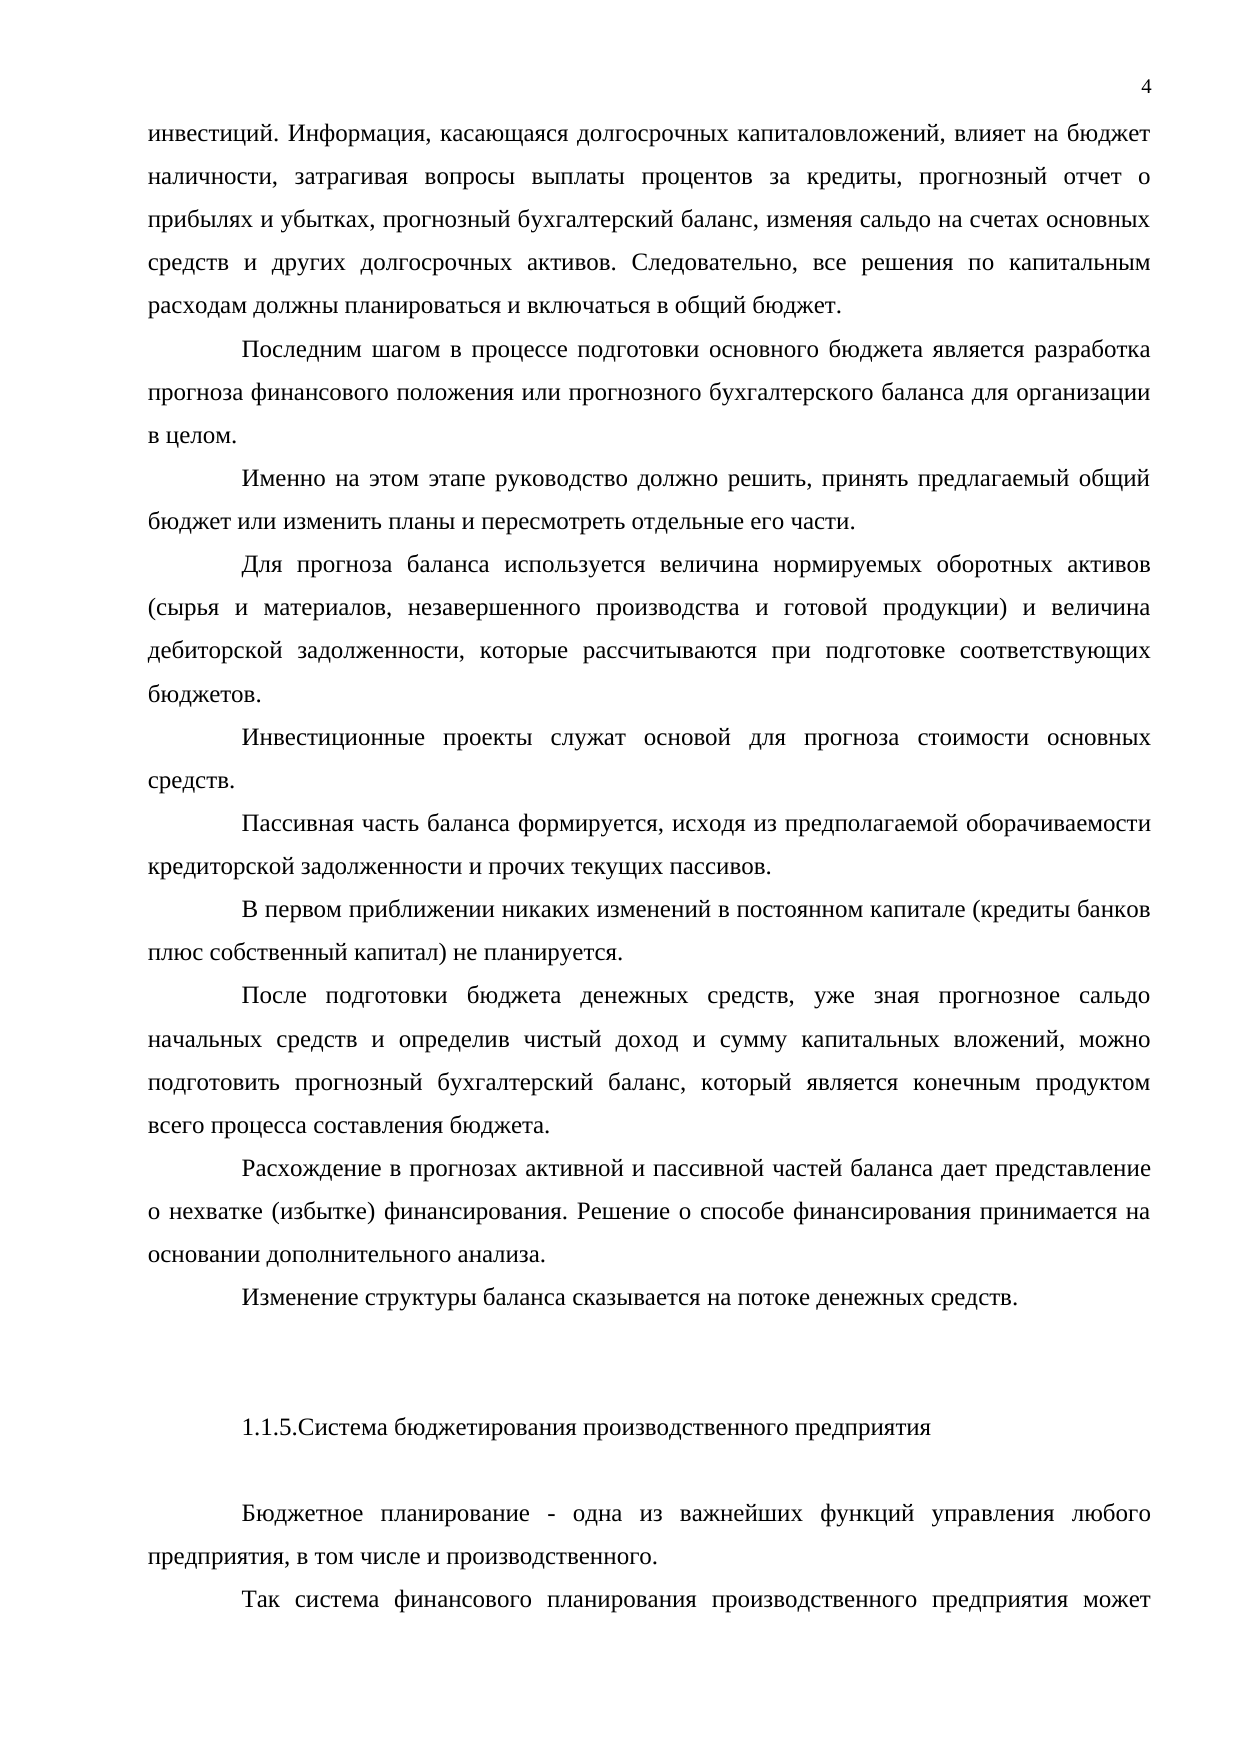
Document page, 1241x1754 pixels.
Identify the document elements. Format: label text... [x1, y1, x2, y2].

text После подготовки бюджета денежных средств, уже зная прогнозное сальдо начальных средств и определив чистый доход и сумму капитальных вложений, можно подготовить прогнозный бухгалтерский баланс, который является конечным продуктом всего процесса составления бюджета. [148, 981, 1152, 1139]
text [148, 118, 1152, 319]
text Инвестиционные проекты служат основой для прогноза стоимости основных средств. [148, 722, 1152, 794]
text В первом приближении никаких изменений в постоянном капитале (кредиты банков плюс собственный капитал) не планируется. [148, 894, 1152, 966]
text Расхождение в прогнозах активной и пассивной частей баланса дает представление о нехватке (избытке) финансирования. Решение о способе финансирования принимается на основании дополнительного анализа. [148, 1153, 1152, 1268]
text Именно на этом этапе руководство должно решить, принять предлагаемый общий бюджет или изменить планы и пересмотреть отдельные его части. [148, 463, 1152, 535]
text Бюджетное планирование - одна из важнейших функций управления любого предприятия, в том числе и производственного. [148, 1498, 1152, 1570]
text 1.1.5.Система бюджетирования производственного предприятия [148, 1412, 1152, 1441]
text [148, 1584, 1152, 1613]
text Изменение структуры баланса сказывается на потоке денежных средств. [148, 1282, 1152, 1311]
text Последним шагом в процессе подготовки основного бюджета является разработка прогноза финансового положения или прогнозного бухгалтерского баланса для организации в целом. [148, 334, 1152, 449]
text Для прогноза баланса используется величина нормируемых оборотных активов (сырья и материалов, незавершенного производства и готовой продукции) и величина дебиторской задолженности, которые рассчитываются при подготовке соответствующих бюджетов. [148, 549, 1152, 707]
text Пассивная часть баланса формируется, исходя из предполагаемой оборачиваемости кредиторской задолженности и прочих текущих пассивов. [148, 808, 1152, 880]
